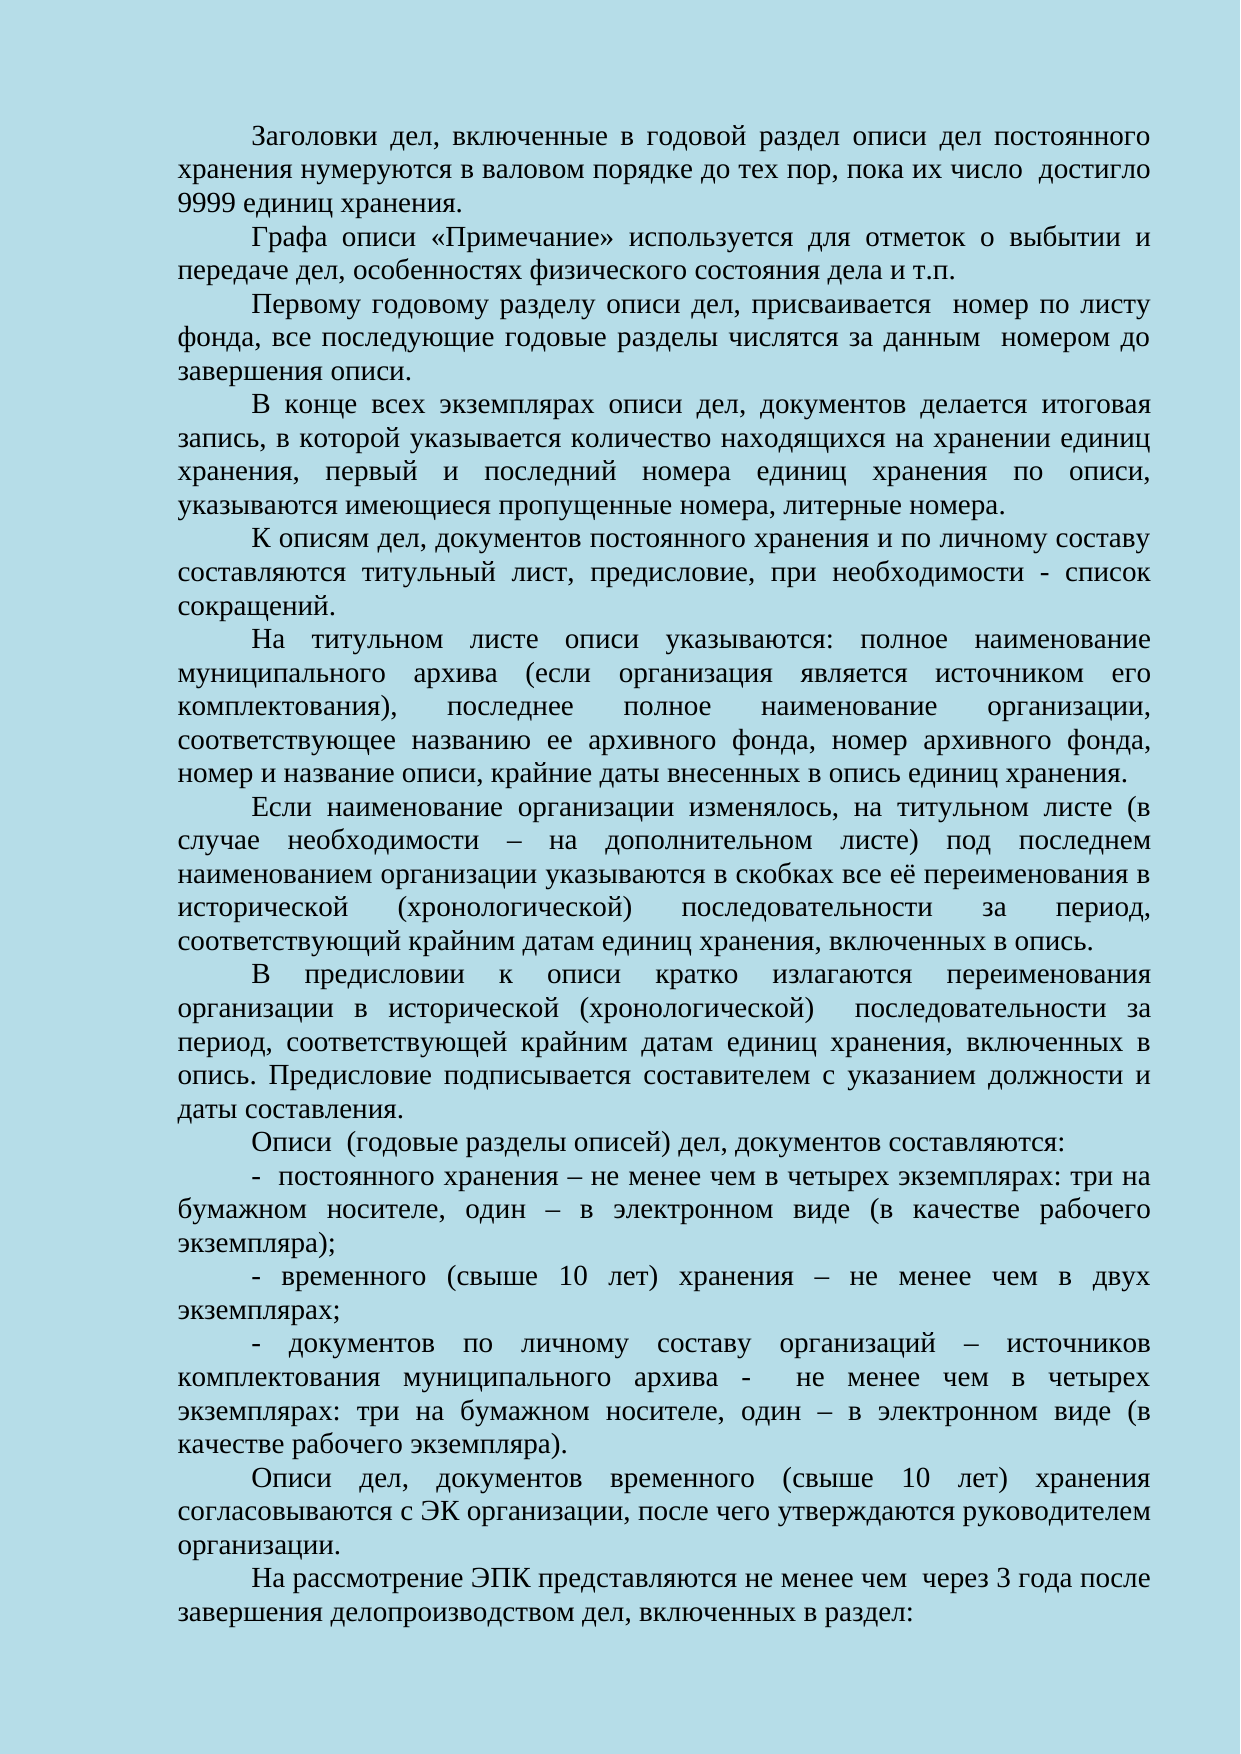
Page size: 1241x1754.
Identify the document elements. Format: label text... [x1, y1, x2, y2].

text На титульном листе описи указываются: полное наименование муниципального архива (если организация является источником его комплектования), последнее полное наименование организации, соответствующее названию ее архивного фонда, номер архивного фонда, номер и название описи, крайние даты внесенных в опись единиц хранения. [177, 621, 1152, 789]
text Описи (годовые разделы описей) дел, документов составляются: [177, 1124, 1152, 1158]
text В конце всех экземплярах описи дел, документов делается итоговая запись, в которой указывается количество находящихся на хранении единиц хранения, первый и последний номера единиц хранения по описи, указываются имеющиеся пропущенные номера, литерные номера. [177, 386, 1152, 521]
text Заголовки дел, включенные в годовой раздел описи дел постоянного хранения нумеруются в валовом порядке до тех пор, пока их число достигло 9999 единиц хранения. [177, 118, 1152, 219]
text На рассмотрение ЭПК представляются не менее чем через 3 года после завершения делопроизводством дел, включенных в раздел: [177, 1560, 1152, 1627]
text Если наименование организации изменялось, на титульном листе (в случае необходимости – на дополнительном листе) под последнем наименованием организации указываются в скобках все её переименования в исторической (хронологической) последовательности за период, соответствующий крайним датам единиц хранения, включенных в опись. [177, 789, 1152, 957]
text Описи дел, документов временного (свыше 10 лет) хранения согласовываются с ЭК организации, после чего утверждаются руководителем организации. [177, 1460, 1152, 1560]
text В предисловии к описи кратко излагаются переименования организации в исторической (хронологической) последовательности за период, соответствующей крайним датам единиц хранения, включенных в опись. Предисловие подписывается составителем с указанием должности и даты составления. [177, 957, 1152, 1124]
text - документов по личному составу организаций – источников комплектования муниципального архива - не менее чем в четырех экземплярах: три на бумажном носителе, один – в электронном виде (в качестве рабочего экземпляра). [177, 1326, 1152, 1460]
text Первому годовому разделу описи дел, присваивается номер по листу фонда, все последующие годовые разделы числятся за данным номером до завершения описи. [177, 286, 1152, 386]
text - постоянного хранения – не менее чем в четырех экземплярах: три на бумажном носителе, один – в электронном виде (в качестве рабочего экземпляра); [177, 1158, 1152, 1258]
text Графа описи «Примечание» используется для отметок о выбытии и передаче дел, особенностях физического состояния дела и т.п. [177, 219, 1152, 286]
text К описям дел, документов постоянного хранения и по личному составу составляются титульный лист, предисловие, при необходимости - список сокращений. [177, 521, 1152, 621]
text - временного (свыше 10 лет) хранения – не менее чем в двух экземплярах; [177, 1258, 1152, 1326]
